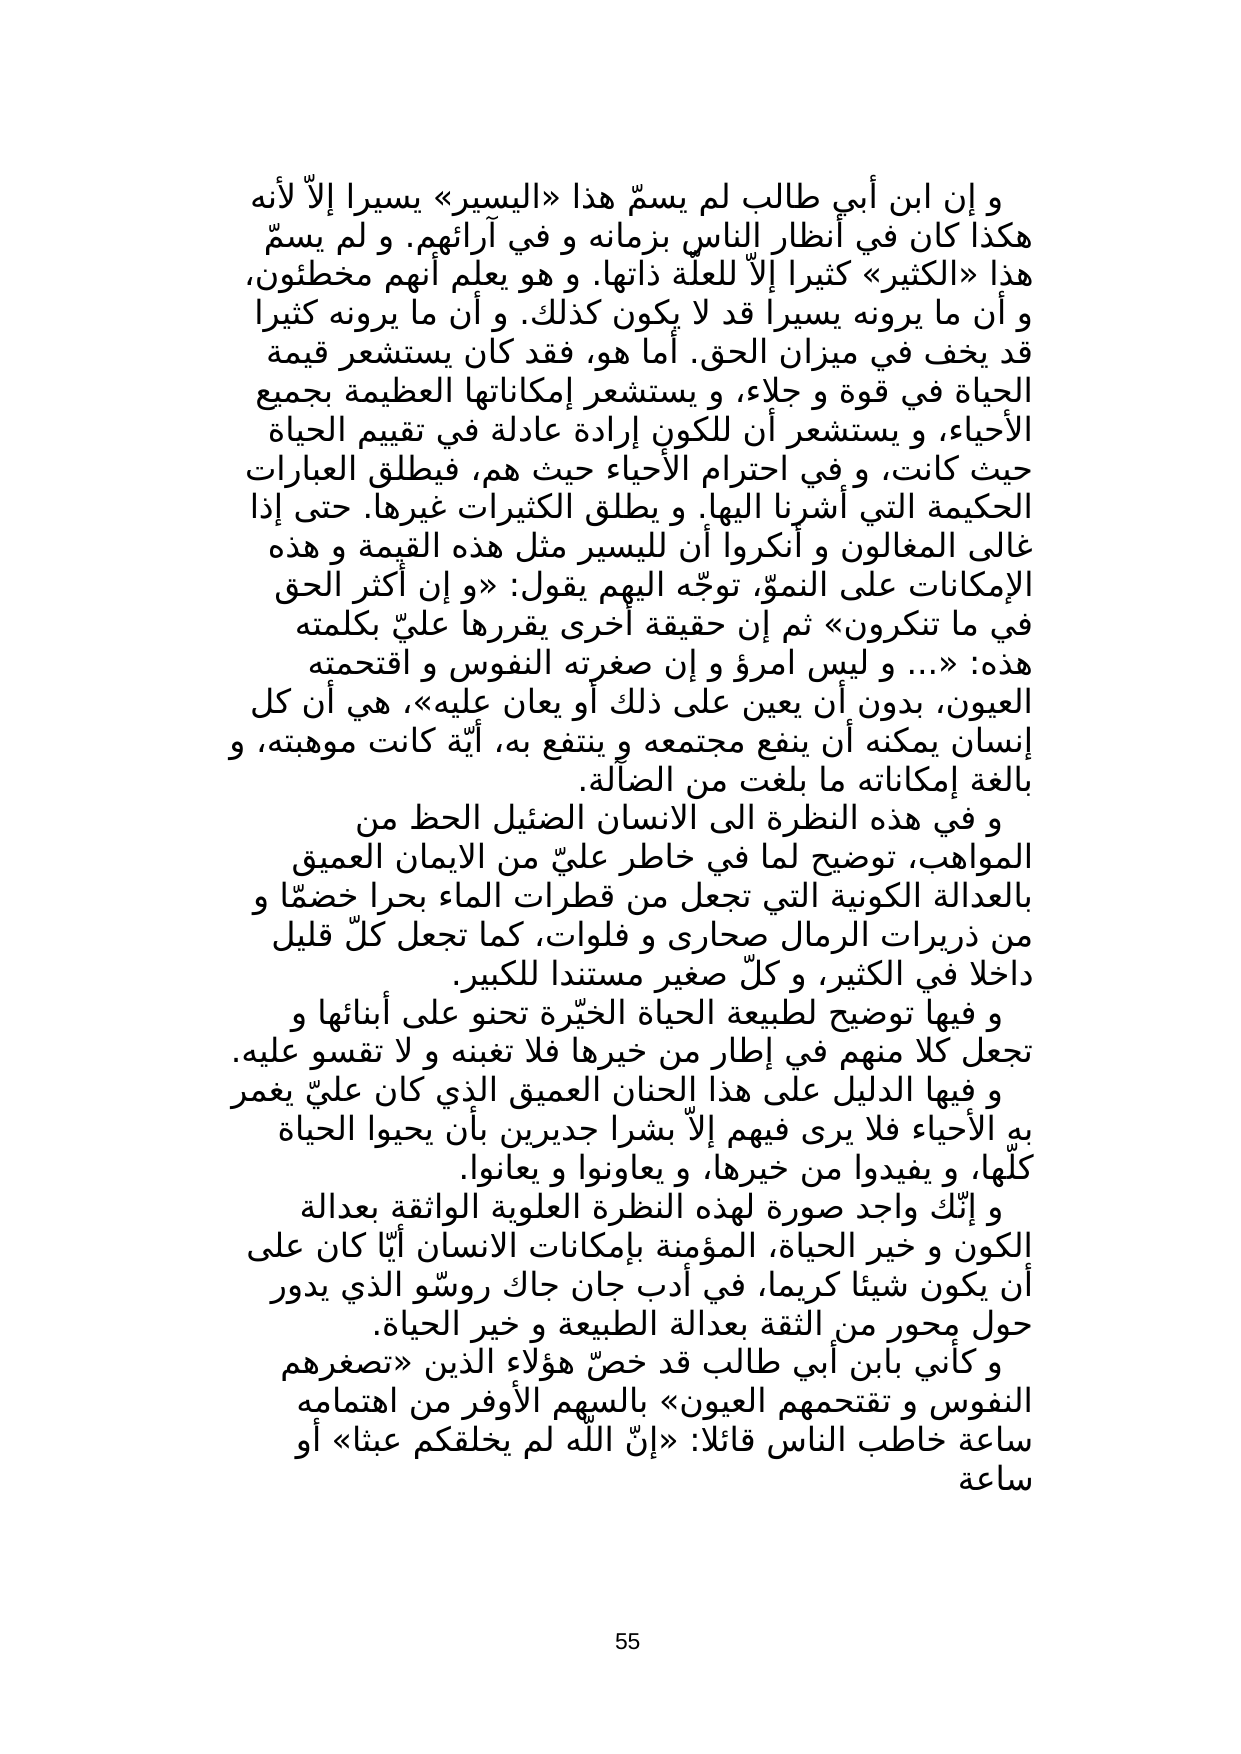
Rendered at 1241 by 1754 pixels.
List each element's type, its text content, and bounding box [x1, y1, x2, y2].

text و في هذه النظرة الى الانسان الضئيل الحظ من المواهب، توضيح لما في خاطر عليّ من الايمان العميق بالعدالة الكونية التي تجعل من قطرات الماء بحرا خضمّا و من ذريرات الرمال صحارى و فلوات، كما تجعل كلّ قليل داخلا في الكثير، و كلّ صغير مستندا للكبير. [222, 799, 1033, 993]
text و إنّك واجد صورة لهذه النظرة العلوية الواثقة بعدالة الكون و خير الحياة، المؤمنة بإمكانات الانسان أيّا كان على أن يكون شيئا كريما، في أدب جان جاك روسّو الذي يدور حول محور من الثقة بعدالة الطبيعة و خير الحياة. [222, 1187, 1033, 1343]
text و إن ابن أبي طالب لم يسمّ هذا «اليسير» يسيرا إلاّ لأنه هكذا كان في أنظار الناس بزمانه و في آرائهم. و لم يسمّ هذا «الكثير» كثيرا إلاّ للعلّة ذاتها. و هو يعلم أنهم مخطئون، و أن ما يرونه يسيرا قد لا يكون كذلك. و أن ما يرونه كثيرا قد يخف في ميزان الحق. أما هو، فقد كان يستشعر قيمة الحياة في قوة و جلاء، و يستشعر إمكاناتها العظيمة بجميع الأحياء، و يستشعر أن للكون إرادة عادلة في تقييم الحياة حيث كانت، و في احترام الأحياء حيث هم، فيطلق العبارات الحكيمة التي أشرنا اليها. و يطلق الكثيرات غيرها. حتى إذا غالى المغالون و أنكروا أن لليسير مثل هذه القيمة و هذه الإمكانات على النموّ، توجّه اليهم يقول: «و إن أكثر الحق في ما تنكرون» ثم إن حقيقة أخرى يقررها عليّ بكلمته هذه: «... و ليس امرؤ و إن صغرته النفوس و اقتحمته العيون، بدون أن يعين على ذلك أو يعان عليه»، هي أن كل إنسان يمكنه أن ينفع مجتمعه و ينتفع به، أيّة كانت موهبته، و بالغة إمكاناته ما بلغت من الضآلة. [222, 177, 1033, 799]
text و كأني بابن أبي طالب قد خصّ هؤلاء الذين «تصغرهم النفوس و تقتحمهم العيون» بالسهم الأوفر من اهتمامه ساعة خاطب الناس قائلا: «إنّ اللّه لم يخلقكم عبثا» أو ساعة [222, 1343, 1033, 1498]
text و فيها توضيح لطبيعة الحياة الخيّرة تحنو على أبنائها و تجعل كلا منهم في إطار من خيرها فلا تغبنه و لا تقسو عليه. [222, 993, 1033, 1071]
text و فيها الدليل على هذا الحنان العميق الذي كان عليّ يغمر به الأحياء فلا يرى فيهم إلاّ بشرا جديرين بأن يحيوا الحياة كلّها، و يفيدوا من خيرها، و يعاونوا و يعانوا. [222, 1071, 1033, 1187]
